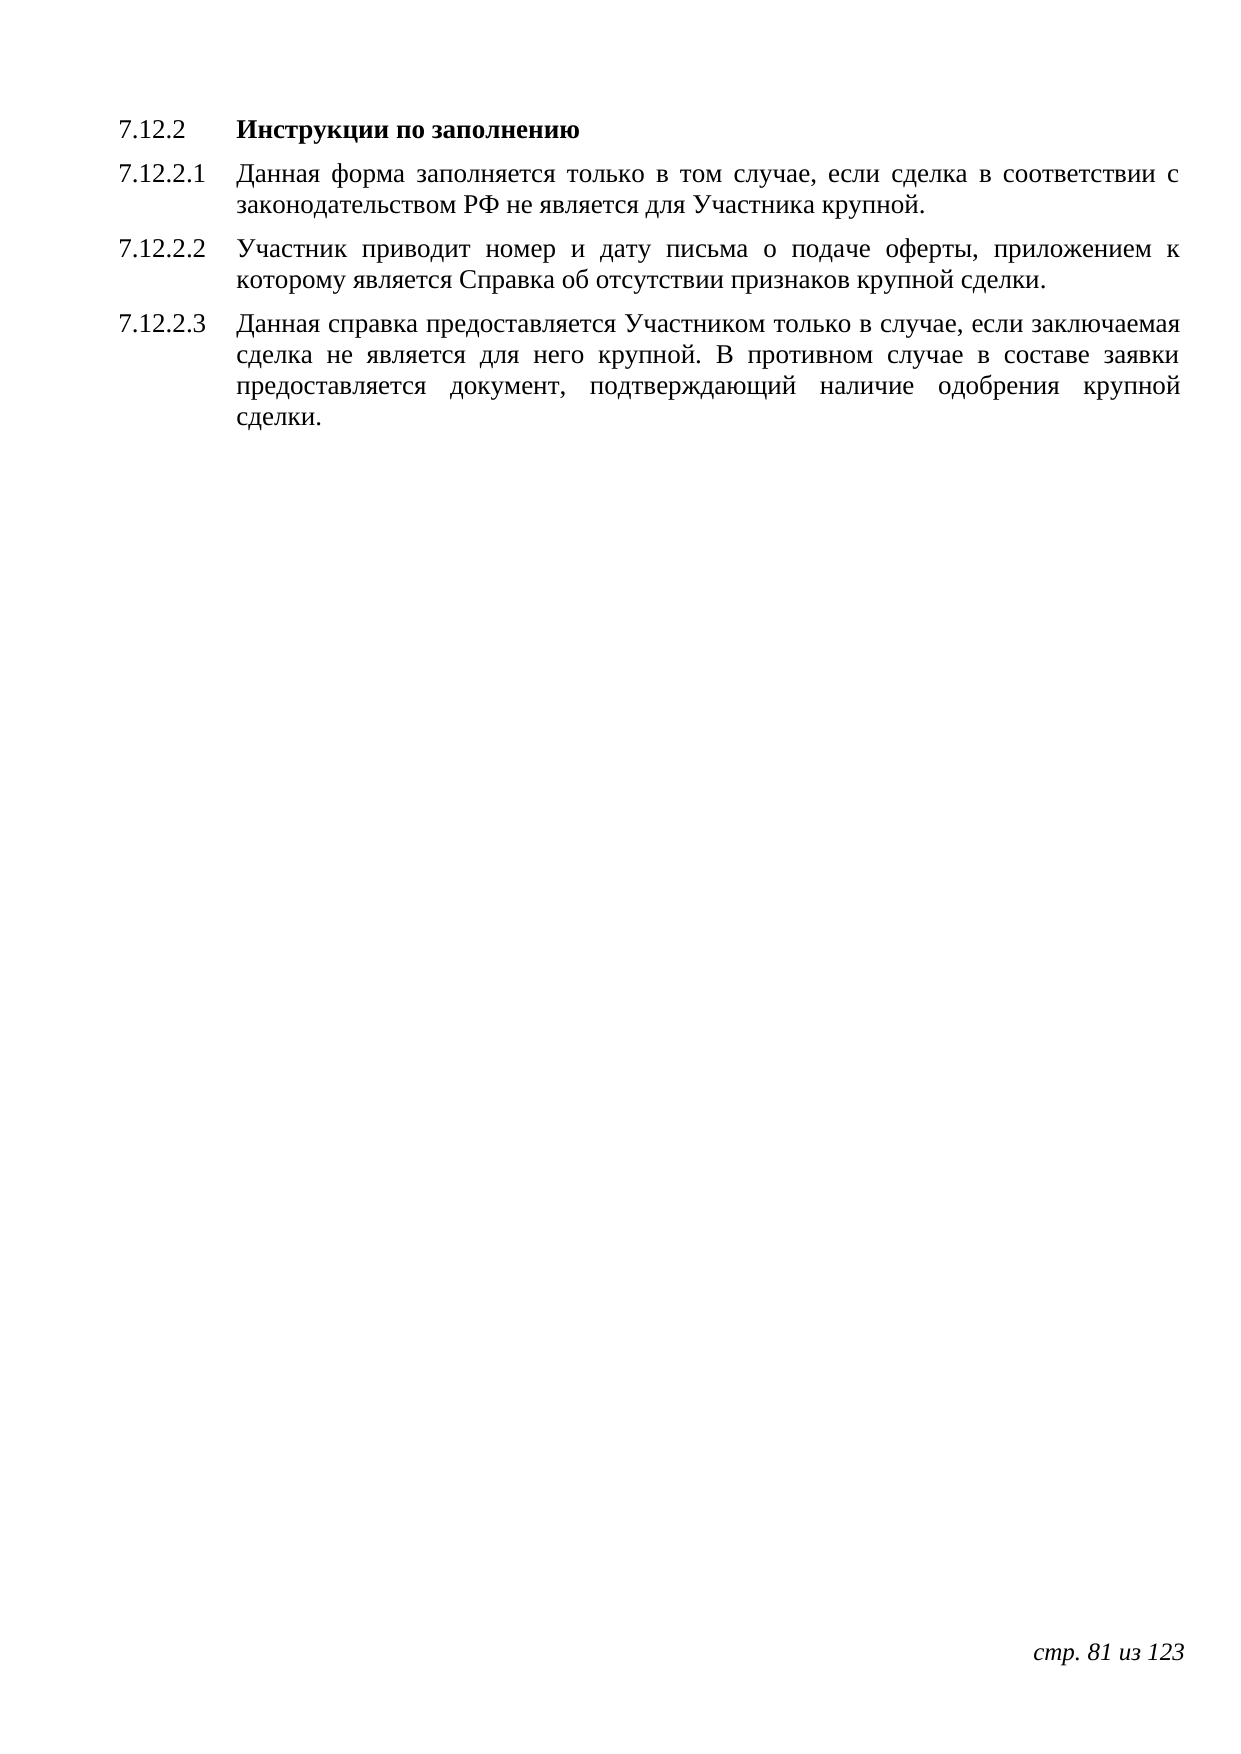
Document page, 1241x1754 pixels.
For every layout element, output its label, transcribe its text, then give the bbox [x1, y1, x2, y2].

list Данная справка предоставляется Участником только в случае, если заключаемая сделка не является для него крупной. В противном случае в составе заявки предоставляется документ, подтверждающий наличие одобрения крупной сделки. [118, 307, 1181, 431]
list Инструкции по заполнению [118, 114, 1181, 145]
list Данная форма заполняется только в том случае, если сделка в соответствии с законодательством РФ не является для Участника крупной. [118, 157, 1181, 219]
list Участник приводит номер и дату письма о подаче оферты, приложением к которому является Справка об отсутствии признаков крупной сделки. [118, 232, 1181, 294]
